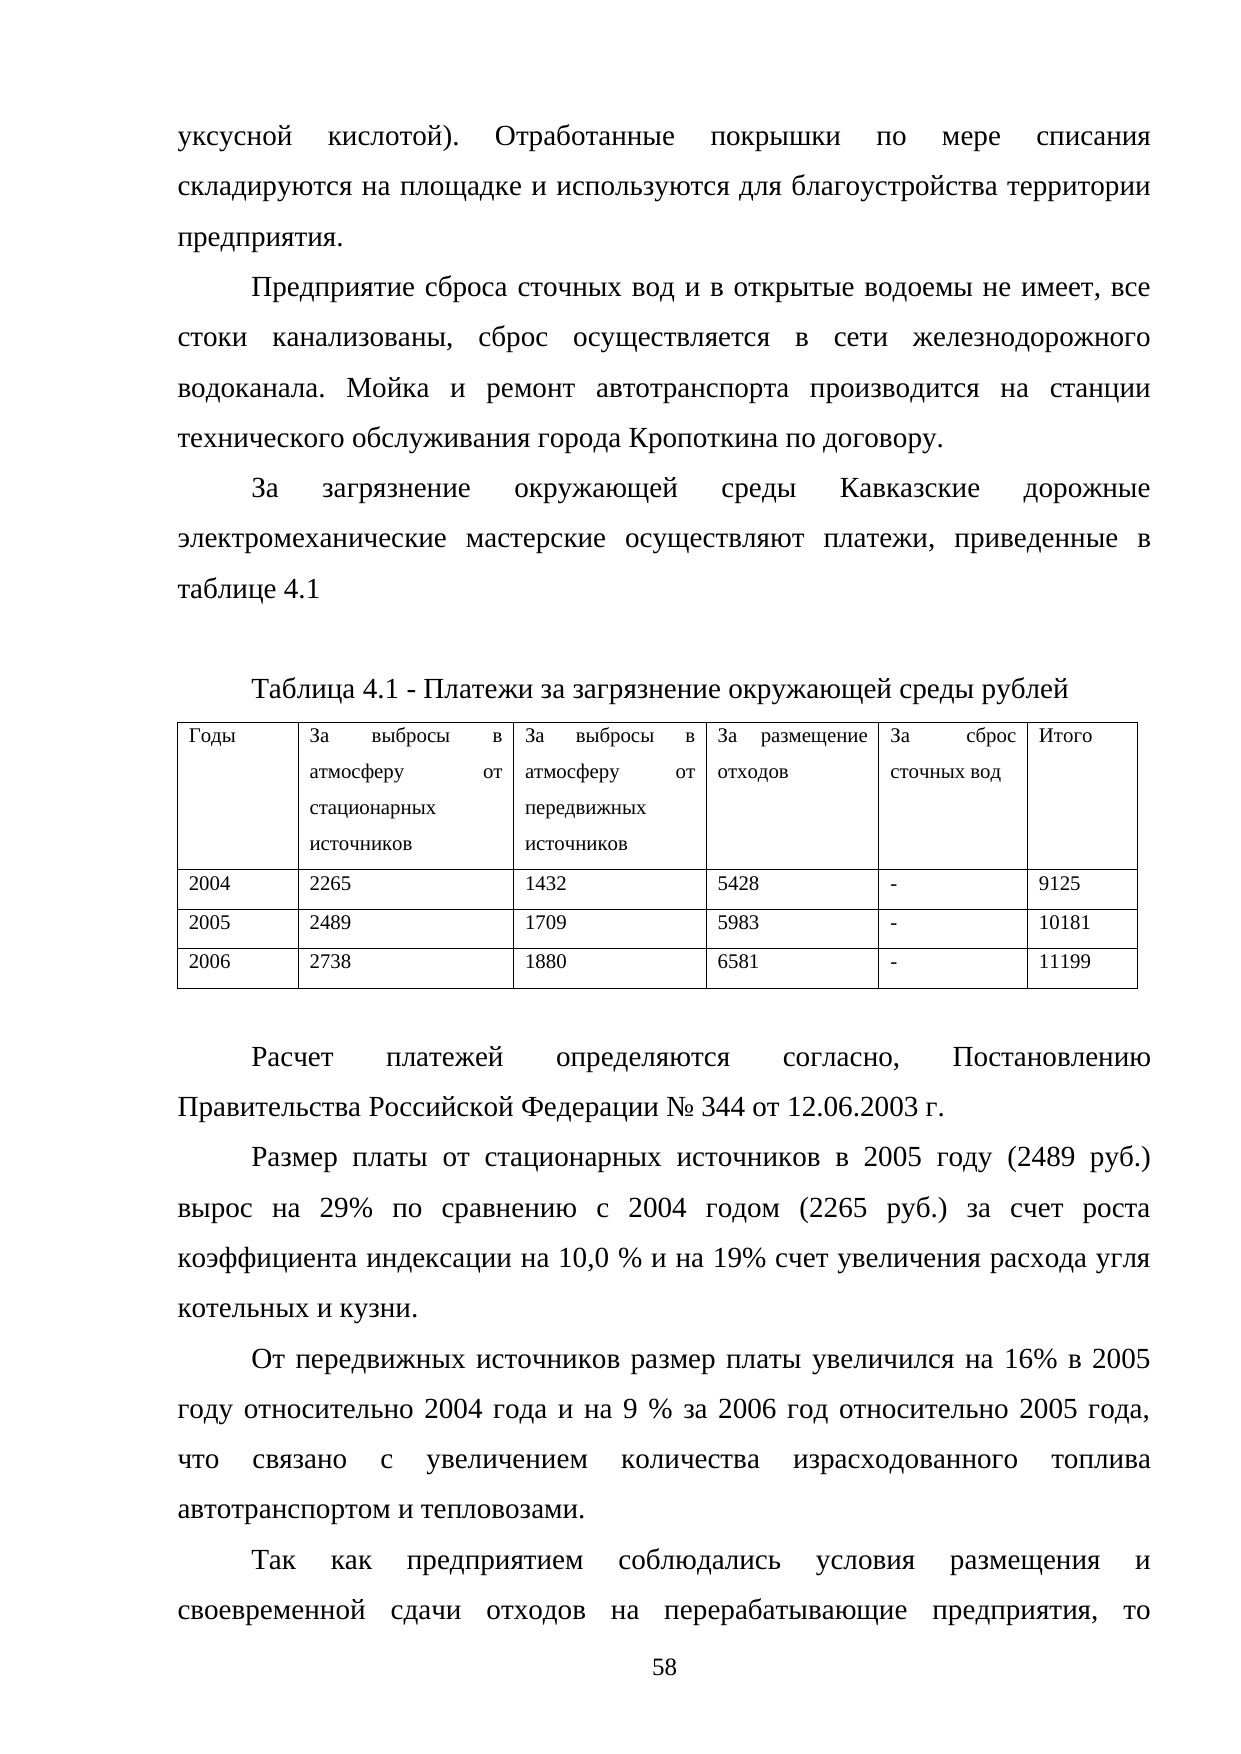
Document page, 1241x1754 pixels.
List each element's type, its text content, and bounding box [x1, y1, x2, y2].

table_cell - [879, 949, 1027, 987]
table_cell 2738 [299, 949, 513, 987]
text Предприятие сброса сточных вод и в открытые водоемы не имеет, все стоки канализованы, сброс осуществляется в сети железнодорожного водоканала. Мойка и ремонт автотранспорта производится на станции технического обслуживания города Кропоткина по договору. [177, 269, 1152, 453]
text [177, 118, 1152, 252]
table_cell 1880 [514, 949, 706, 987]
table_cell 2265 [299, 870, 513, 909]
table_cell 9125 [1028, 870, 1137, 909]
text Таблица 4.1 - Платежи за загрязнение окружающей среды рублей [177, 672, 1152, 705]
table_header Итого [1028, 723, 1137, 869]
table_cell 2006 [178, 949, 298, 987]
text Размер платы от стационарных источников в 2005 году (2489 руб.) вырос на 29% по сравнению с 2004 годом (2265 руб.) за счет роста коэффициента индексации на 10,0 % и на 19% счет увеличения расхода угля котельных и кузни. [177, 1139, 1152, 1324]
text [177, 1542, 1152, 1626]
table_cell 2005 [178, 910, 298, 948]
table_cell 2004 [178, 870, 298, 909]
table_cell 2489 [299, 910, 513, 948]
table_header За выбросы в атмосферу от стационарных источников [299, 723, 513, 869]
table_cell - [879, 870, 1027, 909]
table_header За выбросы в атмосферу от передвижных источников [514, 723, 706, 869]
table_header Годы [178, 723, 298, 869]
text От передвижных источников размер платы увеличился на 16% в 2005 году относительно 2004 года и на 9 % за 2006 год относительно 2005 года, что связано с увеличением количества израсходованного топлива автотранспортом и тепловозами. [177, 1341, 1152, 1525]
table_cell 5983 [707, 910, 878, 948]
table_cell 5428 [707, 870, 878, 909]
table_cell 6581 [707, 949, 878, 987]
table_cell 10181 [1028, 910, 1137, 948]
table_cell - [879, 910, 1027, 948]
table_header За размещение отходов [707, 723, 878, 869]
text Расчет платежей определяются согласно, Постановлению Правительства Российской Федерации № 344 от 12.06.2003 г. [177, 1039, 1152, 1123]
table_header За сброс сточных вод [879, 723, 1027, 869]
table_cell 11199 [1028, 949, 1137, 987]
table_cell 1709 [514, 910, 706, 948]
table_cell 1432 [514, 870, 706, 909]
text За загрязнение окружающей среды Кавказские дорожные электромеханические мастерские осуществляют платежи, приведенные в таблице 4.1 [177, 470, 1152, 604]
